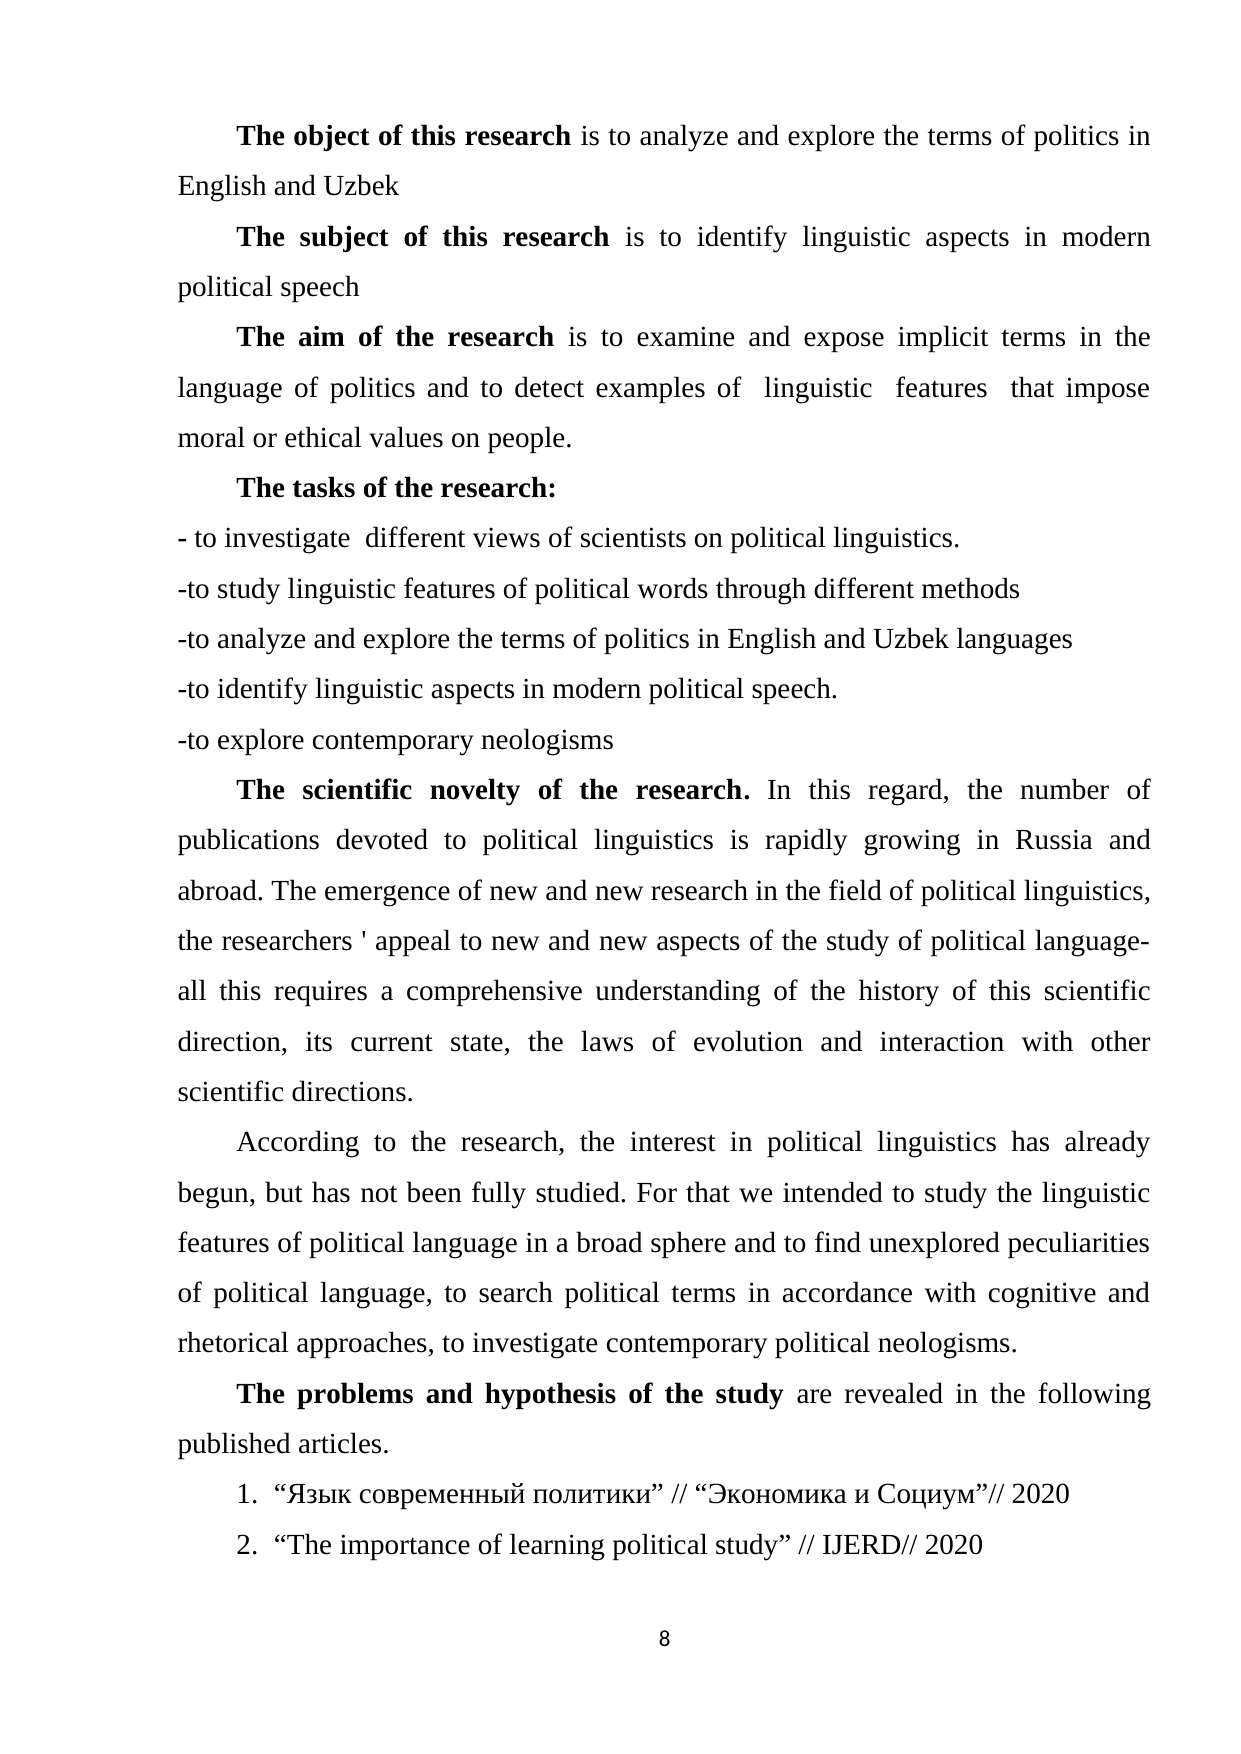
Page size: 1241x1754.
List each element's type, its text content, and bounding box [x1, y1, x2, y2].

text The tasks of the research: [177, 470, 1152, 504]
text The subject of this research is to identify linguistic aspects in modern political speech [177, 219, 1152, 303]
text The scientific novelty of the research. In this regard, the number of publications devoted to political linguistics is rapidly growing in Russia and abroad. The emergence of new and new research in the field of political linguistics, the researchers ' appeal to new and new aspects of the study of political language-all this requires a comprehensive understanding of the history of this scientific direction, its current state, the laws of evolution and interaction with other scientific directions. [177, 772, 1152, 1108]
list “Язык современный политики” // “Экономика и Социум”// 2020 [236, 1477, 1152, 1510]
list “The importance of learning political study” // IJERD// 2020 [236, 1527, 1152, 1560]
text The object of this research is to analyze and explore the terms of politics in English and Uzbek [177, 118, 1152, 202]
text - to investigate different views of scientists on political linguistics. [177, 521, 1152, 554]
text -to identify linguistic aspects in modern political speech. [177, 672, 1152, 705]
text -to explore contemporary neologisms [177, 722, 1152, 755]
text The aim of the research is to examine and expose implicit terms in the language of politics and to detect examples of linguistic features that impose moral or ethical values on people. [177, 319, 1152, 453]
text The problems and hypothesis of the study are revealed in the following published articles. [177, 1376, 1152, 1460]
text -to study linguistic features of political words through different methods [177, 571, 1152, 604]
text -to analyze and explore the terms of politics in English and Uzbek languages [177, 621, 1152, 655]
text According to the research, the interest in political linguistics has already begun, but has not been fully studied. For that we intended to study the linguistic features of political language in a broad sphere and to find unexplored peculiarities of political language, to search political terms in accordance with cognitive and rhetorical approaches, to investigate contemporary political neologisms. [177, 1124, 1152, 1359]
